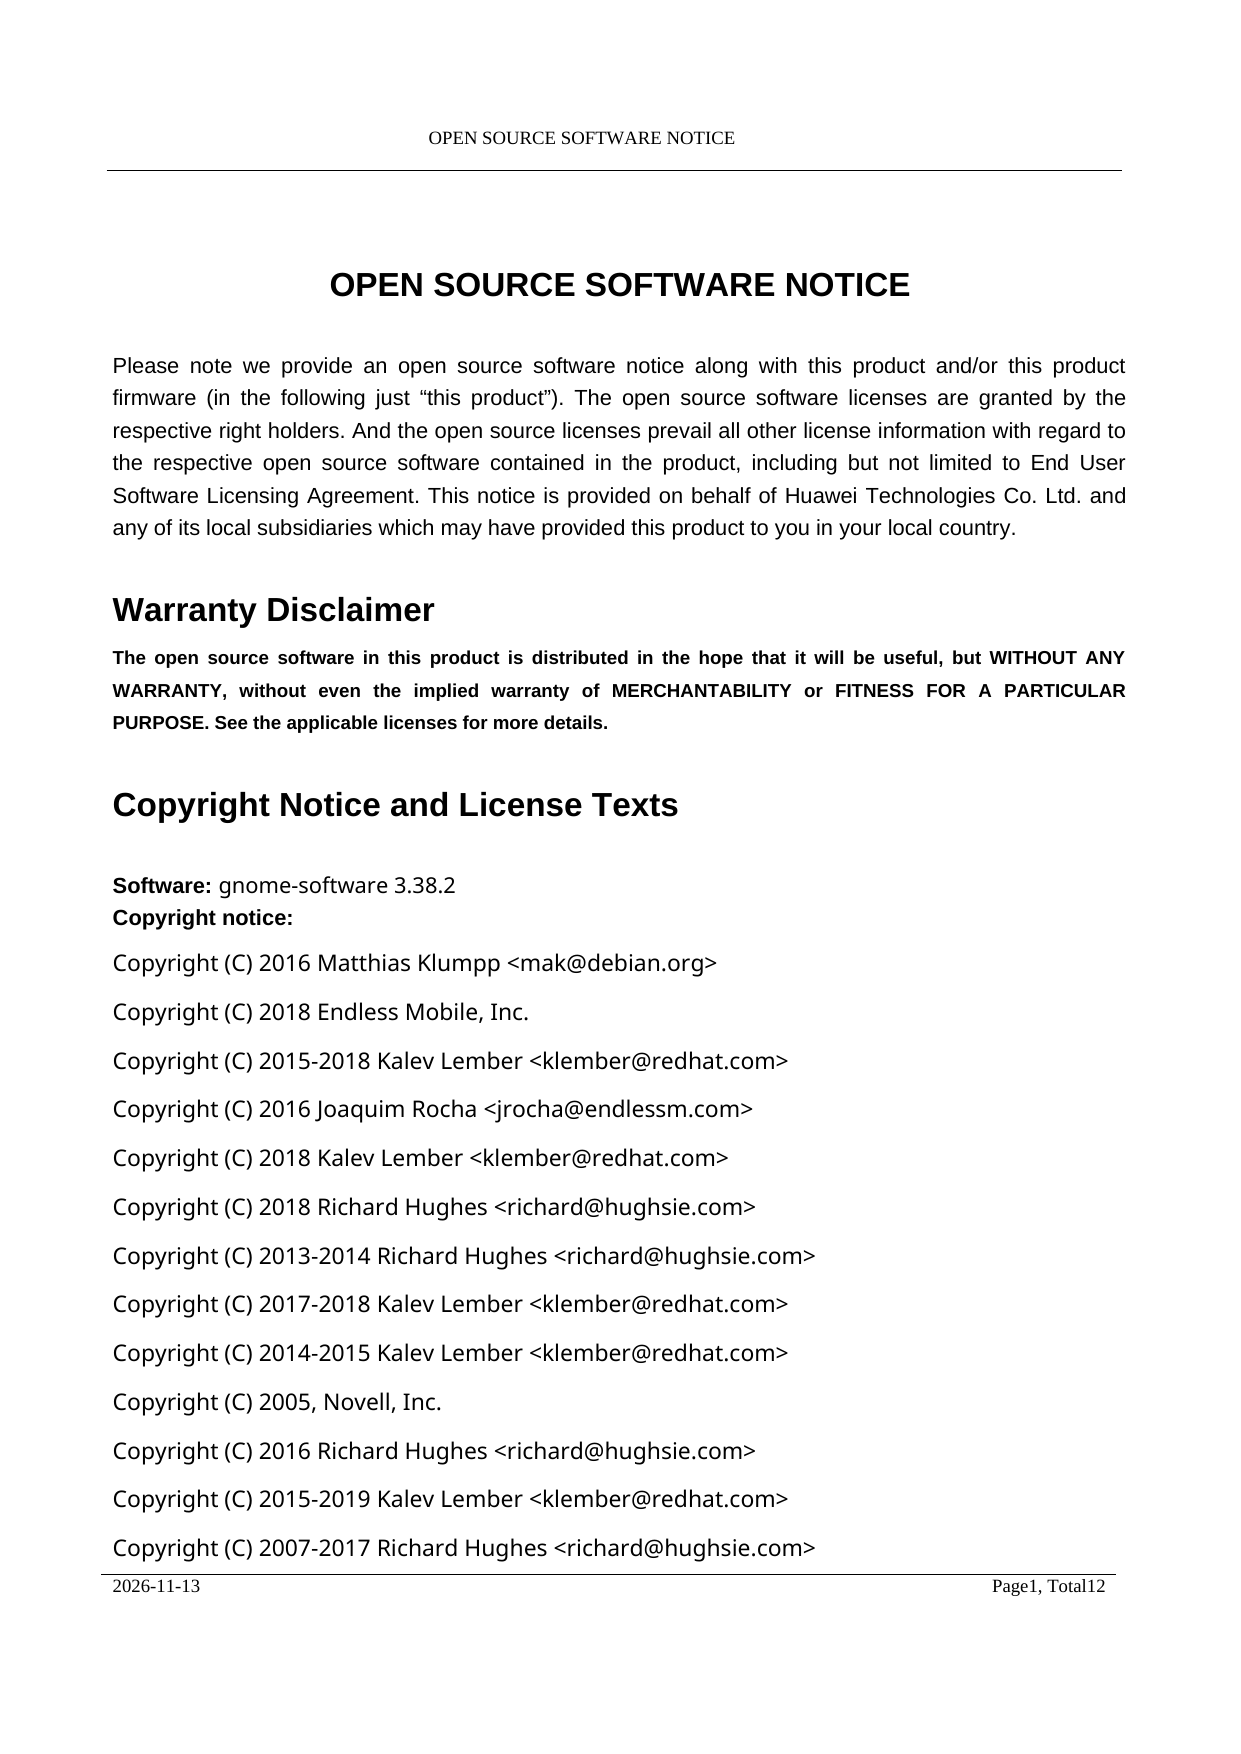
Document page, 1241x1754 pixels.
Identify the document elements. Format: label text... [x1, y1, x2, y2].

text Software: gnome-software 3.38.2 [112, 869, 1128, 901]
text Copyright notice: [112, 901, 1128, 934]
text Warranty Disclaimer [112, 576, 1128, 641]
text OPEN SOURCE SOFTWARE NOTICE [112, 251, 1128, 316]
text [112, 947, 1128, 1564]
text Copyright Notice and License Texts [112, 771, 1128, 836]
text The open source software in this product is distributed in the hope that it will be useful, but WITHOUT ANY WARRANTY, without even the implied warranty of MERCHANTABILITY or FITNESS FOR A PARTICULAR PURPOSE. See the applicable licenses for more details. [112, 641, 1128, 739]
text Please note we provide an open source software notice along with this product and/or this product firmware (in the following just “this product”). The open source software licenses are granted by the respective right holders. And the open source licenses prevail all other license information with regard to the respective open source software contained in the product, including but not limited to End User Software Licensing Agreement. This notice is provided on behalf of Huawei Technologies Co. Ltd. and any of its local subsidiaries which may have provided this product to you in your local country. [112, 349, 1128, 544]
